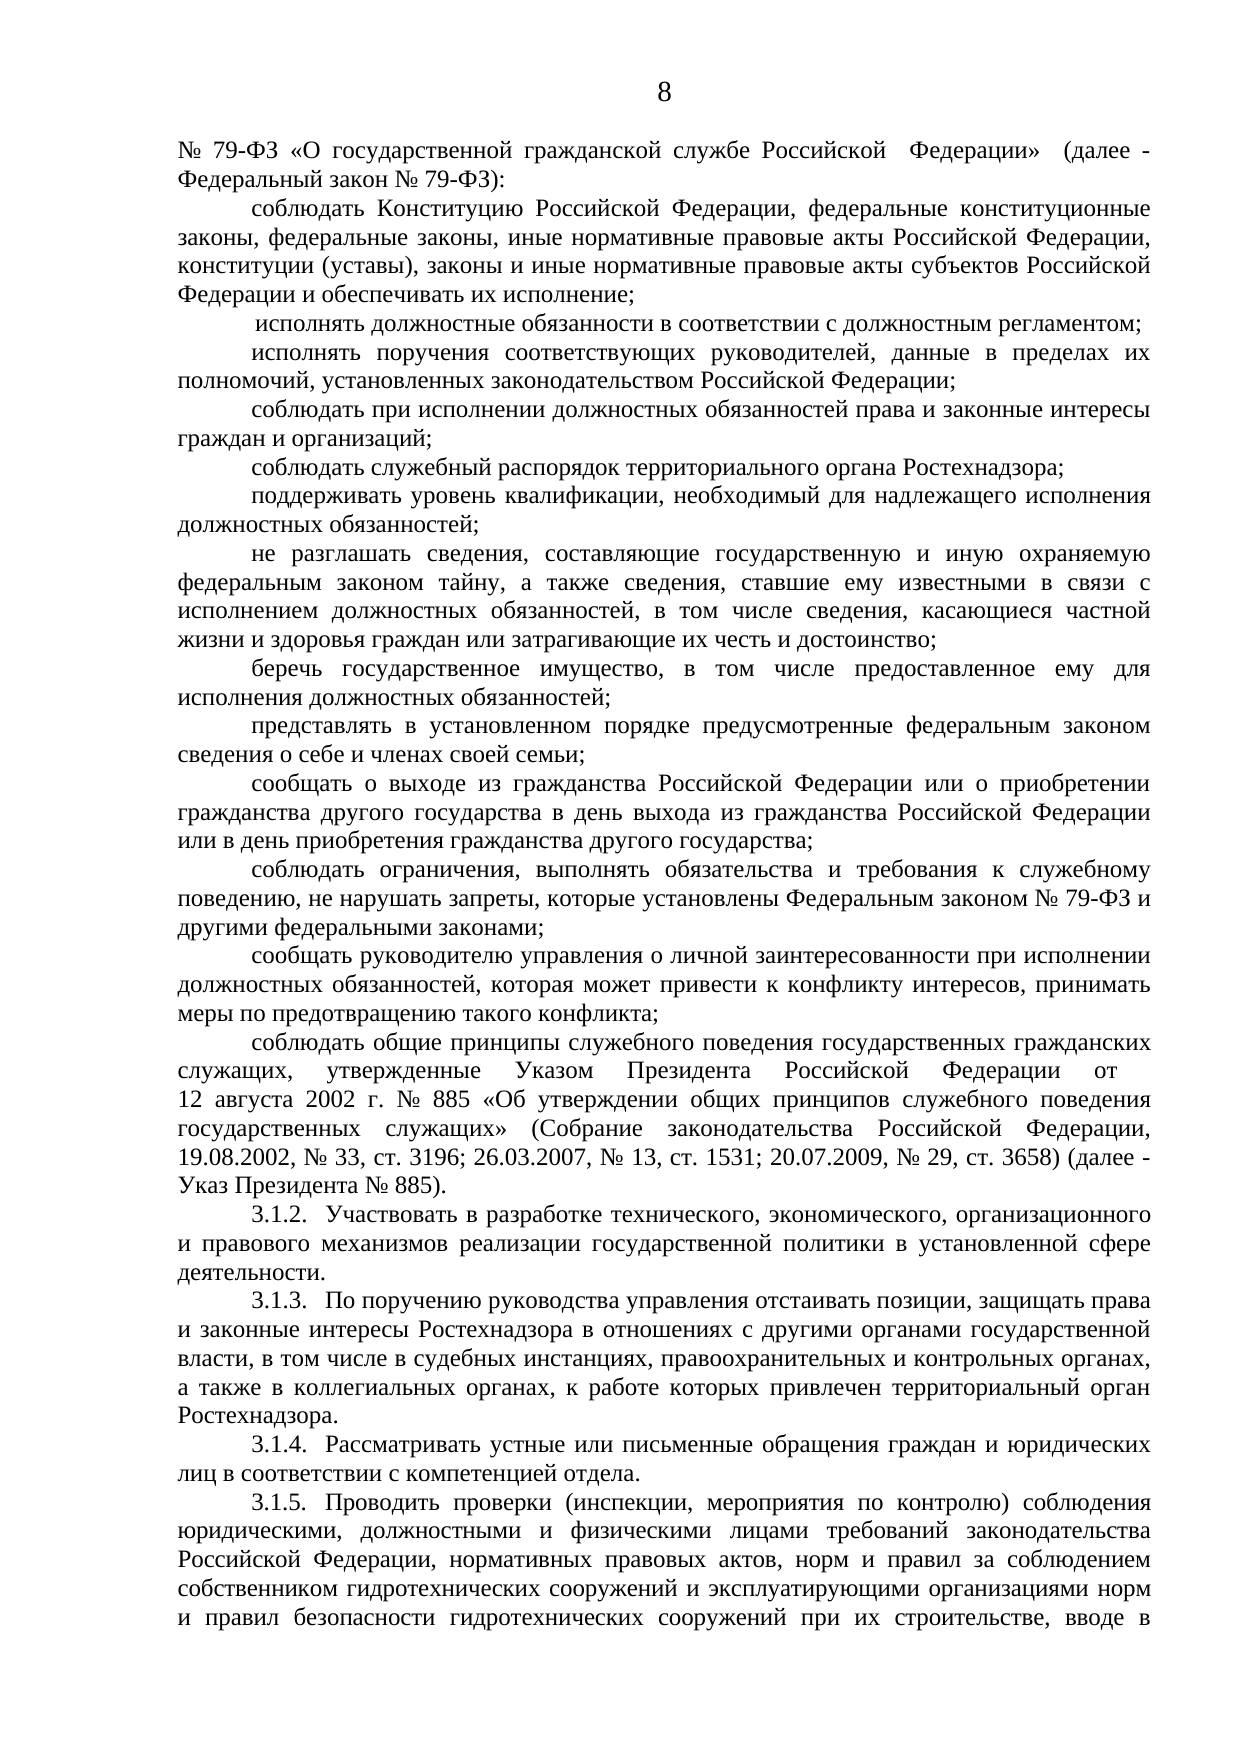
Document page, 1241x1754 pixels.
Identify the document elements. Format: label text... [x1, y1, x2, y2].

text соблюдать Конституцию Российской Федерации, федеральные конституционные законы, федеральные законы, иные нормативные правовые акты Российской Федерации, конституции (уставы), законы и иные нормативные правовые акты субъектов Российской Федерации и обеспечивать их исполнение; [177, 193, 1152, 308]
text 3.1.4. Рассматривать устные или письменные обращения граждан и юридических лиц в соответствии с компетенцией отдела. [177, 1429, 1152, 1487]
text исполнять должностные обязанности в соответствии с должностным регламентом; [236, 308, 1152, 337]
text сообщать руководителю управления о личной заинтересованности при исполнении должностных обязанностей, которая может привести к конфликту интересов, принимать меры по предотвращению такого конфликта; [177, 940, 1152, 1027]
text соблюдать служебный распорядок территориального органа Ростехнадзора; [177, 452, 1152, 480]
text поддерживать уровень квалификации, необходимый для надлежащего исполнения должностных обязанностей; [177, 480, 1152, 538]
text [177, 1487, 1152, 1630]
text соблюдать общие принципы служебного поведения государственных гражданских служащих, утвержденные Указом Президента Российской Федерации от 12 августа 2002 г. № 885 «Об утверждении общих принципов служебного поведения государственных служащих» (Собрание законодательства Российской Федерации, 19.08.2002, № 33, ст. 3196; 26.03.2007, № 13, ст. 1531; 20.07.2009, № 29, ст. 3658) (далее - Указ Президента № 885). [177, 1027, 1152, 1199]
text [177, 135, 1152, 193]
text беречь государственное имущество, в том числе предоставленное ему для исполнения должностных обязанностей; [177, 653, 1152, 710]
text 3.1.2. Участвовать в разработке технического, экономического, организационного и правового механизмов реализации государственной политики в установленной сфере деятельности. [177, 1199, 1152, 1285]
text представлять в установленном порядке предусмотренные федеральным законом сведения о себе и членах своей семьи; [177, 710, 1152, 768]
text 3.1.3. По поручению руководства управления отстаивать позиции, защищать права и законные интересы Ростехнадзора в отношениях с другими органами государственной власти, в том числе в судебных инстанциях, правоохранительных и контрольных органах, а также в коллегиальных органах, к работе которых привлечен территориальный орган Ростехнадзора. [177, 1285, 1152, 1429]
text соблюдать при исполнении должностных обязанностей права и законные интересы граждан и организаций; [177, 394, 1152, 452]
text не разглашать сведения, составляющие государственную и иную охраняемую федеральным законом тайну, а также сведения, ставшие ему известными в связи с исполнением должностных обязанностей, в том числе сведения, касающиеся частной жизни и здоровья граждан или затрагивающие их честь и достоинство; [177, 538, 1152, 653]
text соблюдать ограничения, выполнять обязательства и требования к служебному поведению, не нарушать запреты, которые установлены Федеральным законом № 79-ФЗ и другими федеральными законами; [177, 854, 1152, 940]
text сообщать о выходе из гражданства Российской Федерации или о приобретении гражданства другого государства в день выхода из гражданства Российской Федерации или в день приобретения гражданства другого государства; [177, 768, 1152, 854]
text исполнять поручения соответствующих руководителей, данные в пределах их полномочий, установленных законодательством Российской Федерации; [177, 337, 1152, 394]
